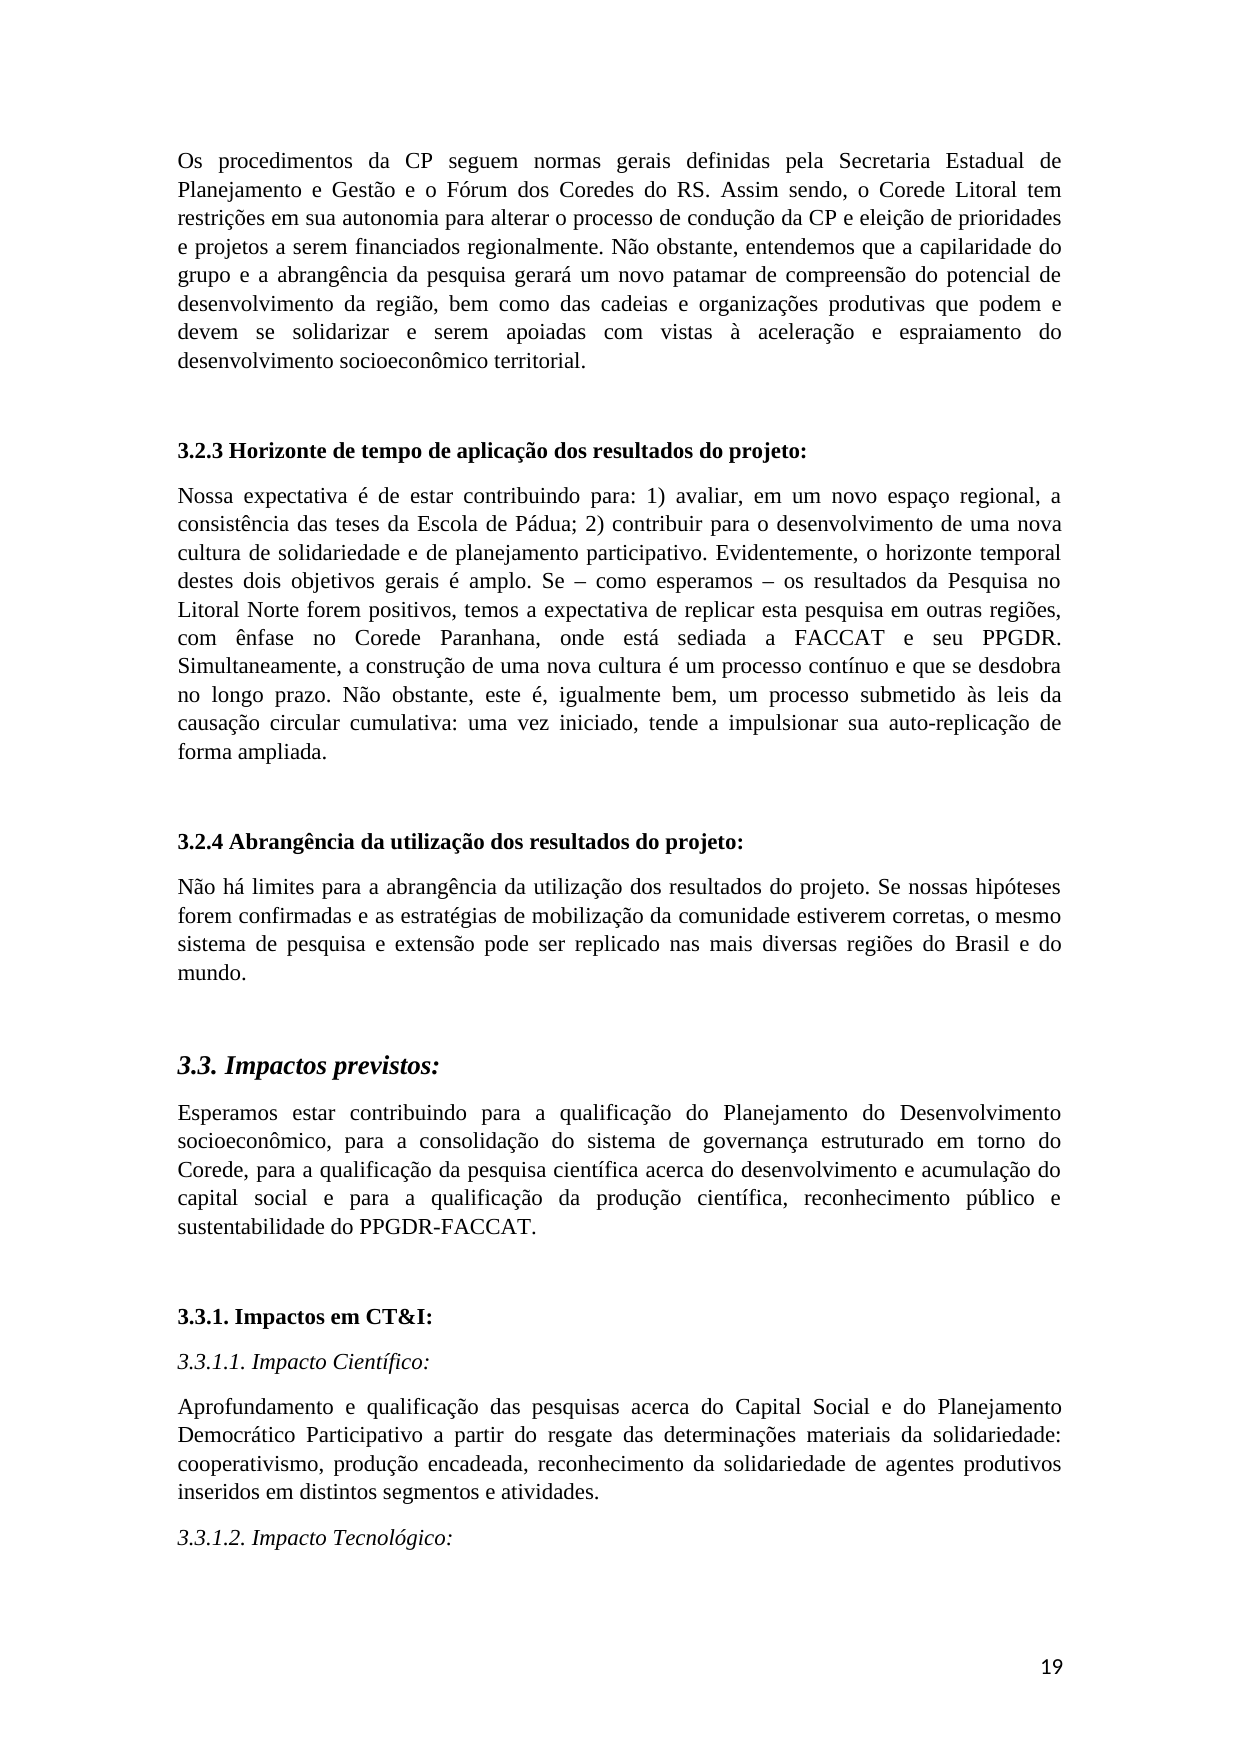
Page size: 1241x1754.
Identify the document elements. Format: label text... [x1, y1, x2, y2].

text 3.3.1.1. Impacto Científico: [177, 1348, 1063, 1374]
text 3.3. Impactos previstos: [177, 1049, 1063, 1080]
text Não há limites para a abrangência da utilização dos resultados do projeto. Se nossas hipóteses forem confirmadas e as estratégias de mobilização da comunidade estiverem corretas, o mesmo sistema de pesquisa e extensão pode ser replicado nas mais diversas regiões do Brasil e do mundo. [177, 873, 1063, 985]
text 3.2.3 Horizonte de tempo de aplicação dos resultados do projeto: [177, 437, 1063, 463]
text Aprofundamento e qualificação das pesquisas acerca do Capital Social e do Planejamento Democrático Participativo a partir do resgate das determinações materiais da solidariedade: cooperativismo, produção encadeada, reconhecimento da solidariedade de agentes produtivos inseridos em distintos segmentos e atividades. [177, 1393, 1063, 1505]
text Nossa expectativa é de estar contribuindo para: 1) avaliar, em um novo espaço regional, a consistência das teses da Escola de Pádua; 2) contribuir para o desenvolvimento de uma nova cultura de solidariedade e de planejamento participativo. Evidentemente, o horizonte temporal destes dois objetivos gerais é amplo. Se – como esperamos – os resultados da Pesquisa no Litoral Norte forem positivos, temos a expectativa de replicar esta pesquisa em outras regiões, com ênfase no Corede Paranhana, onde está sediada a FACCAT e seu PPGDR. Simultaneamente, a construção de uma nova cultura é um processo contínuo e que se desdobra no longo prazo. Não obstante, este é, igualmente bem, um processo submetido às leis da causação circular cumulativa: uma vez iniciado, tende a impulsionar sua auto-replicação de forma ampliada. [177, 482, 1063, 764]
text 3.3.1. Impactos em CT&I: [177, 1303, 1063, 1329]
text Os procedimentos da CP seguem normas gerais definidas pela Secretaria Estadual de Planejamento e Gestão e o Fórum dos Coredes do RS. Assim sendo, o Corede Litoral tem restrições em sua autonomia para alterar o processo de condução da CP e eleição de prioridades e projetos a serem financiados regionalmente. Não obstante, entendemos que a capilaridade do grupo e a abrangência da pesquisa gerará um novo patamar de compreensão do potencial de desenvolvimento da região, bem como das cadeias e organizações produtivas que podem e devem se solidarizar e serem apoiadas com vistas à aceleração e espraiamento do desenvolvimento socioeconômico territorial. [177, 148, 1063, 373]
text 3.3.1.2. Impacto Tecnológico: [177, 1523, 1063, 1550]
text 3.2.4 Abrangência da utilização dos resultados do projeto: [177, 828, 1063, 854]
text Esperamos estar contribuindo para a qualificação do Planejamento do Desenvolvimento socioeconômico, para a consolidação do sistema de governança estruturado em torno do Corede, para a qualificação da pesquisa científica acerca do desenvolvimento e acumulação do capital social e para a qualificação da produção científica, reconhecimento público e sustentabilidade do PPGDR-FACCAT. [177, 1099, 1063, 1239]
